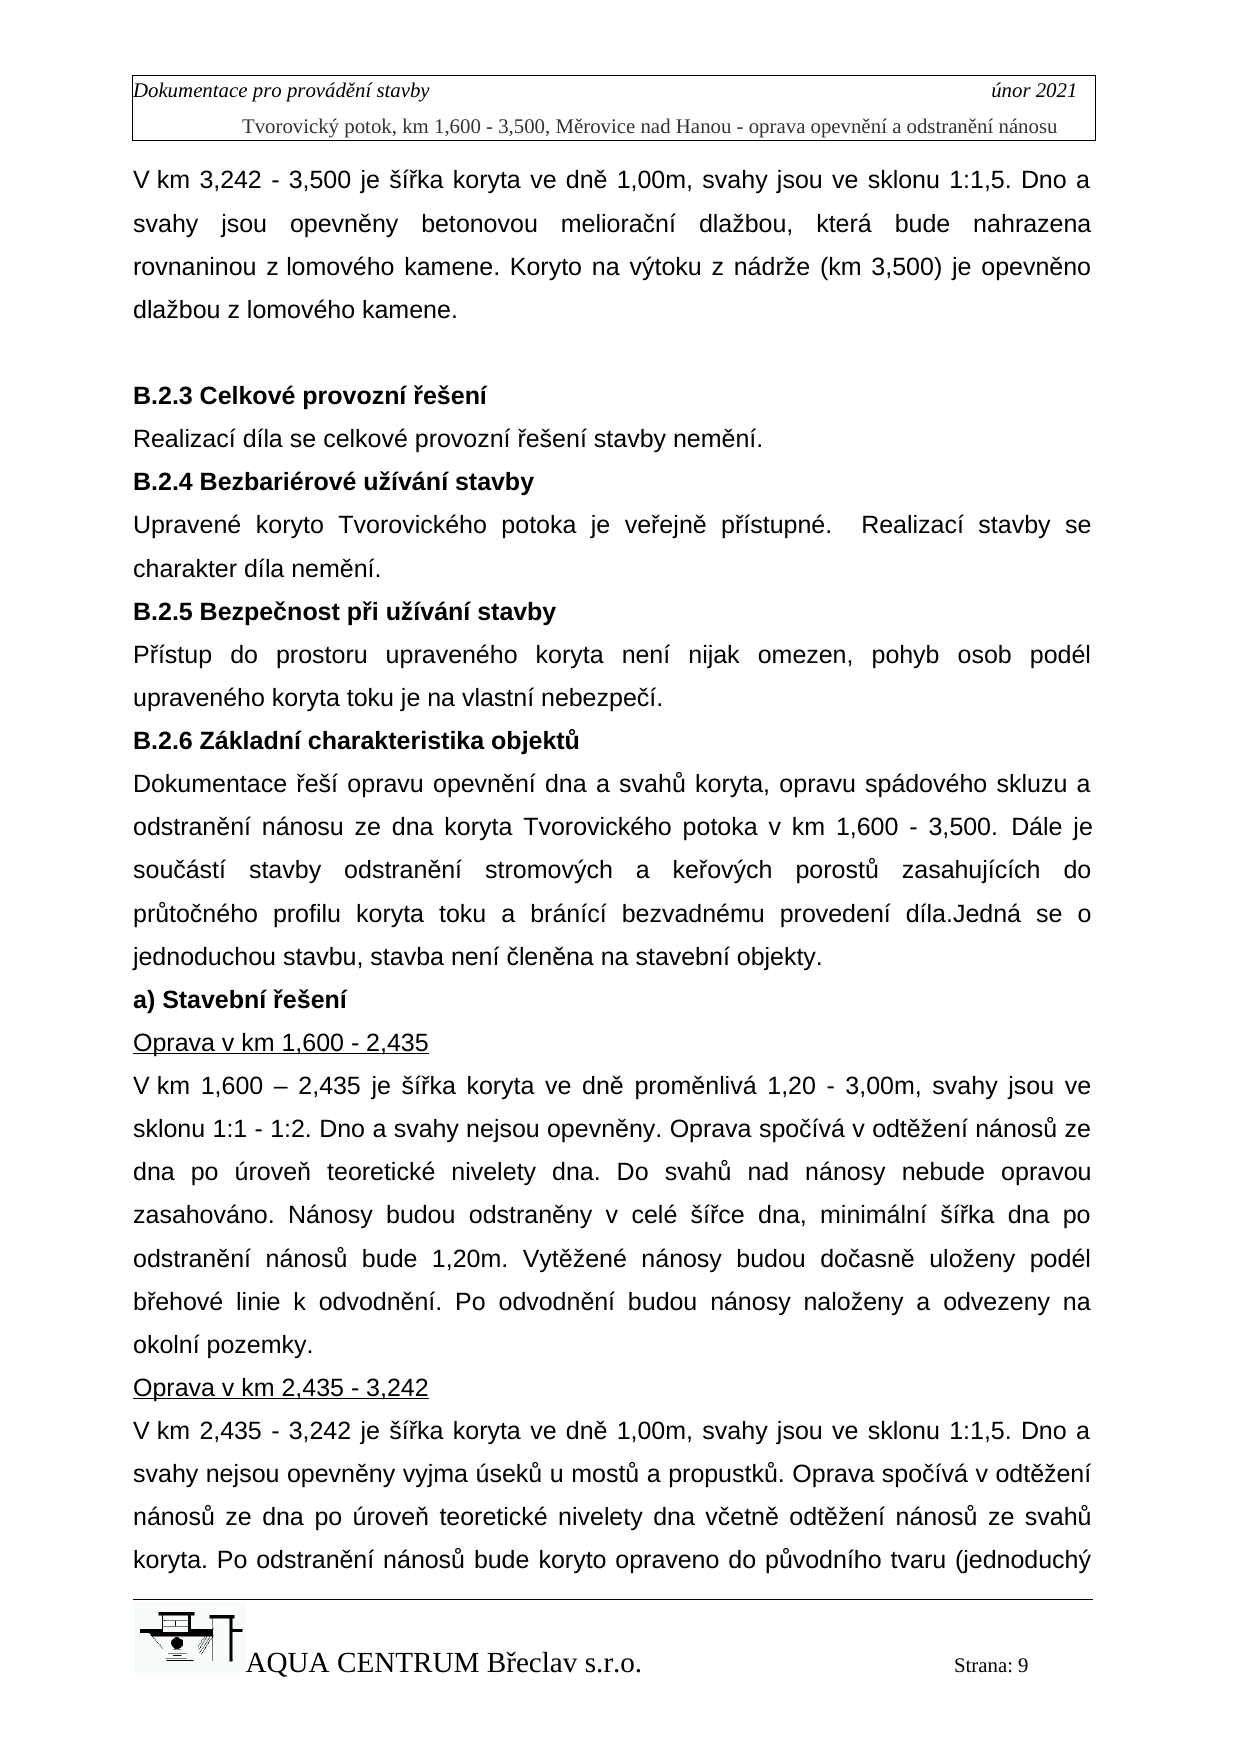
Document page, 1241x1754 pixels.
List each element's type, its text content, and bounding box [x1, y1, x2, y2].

text Přístup do prostoru upraveného koryta není nijak omezen, pohyb osob podél upraveného koryta toku je na vlastní nebezpečí. [133, 640, 1093, 712]
text Oprava v km 2,435 - 3,242 [133, 1373, 1093, 1402]
text Upravené koryto Tvorovického potoka je veřejně přístupné. Realizací stavby se charakter díla nemění. [133, 510, 1093, 582]
text B.2.3 Celkové provozní řešení [133, 381, 1093, 410]
picture [132, 1602, 246, 1673]
text B.2.6 Základní charakteristika objektů [133, 726, 1093, 755]
text B.2.5 Bezpečnost při užívání stavby [133, 597, 1093, 625]
text Oprava v km 1,600 - 2,435 [133, 1028, 1093, 1057]
text V km 1,600 – 2,435 je šířka koryta ve dně proměnlivá 1,20 - 3,00m, svahy jsou ve sklonu 1:1 - 1:2. Dno a svahy nejsou opevněny. Oprava spočívá v odtěžení nánosů ze dna po úroveň teoretické nivelety dna. Do svahů nad nánosy nebude opravou zasahováno. Nánosy budou odstraněny v celé šířce dna, minimální šířka dna po odstranění nánosů bude 1,20m. Vytěžené nánosy budou dočasně uloženy podél břehové linie k odvodnění. Po odvodnění budou nánosy naloženy a odvezeny na okolní pozemky. [133, 1071, 1093, 1358]
text Dokumentace řeší opravu opevnění dna a svahů koryta, opravu spádového skluzu a odstranění nánosu ze dna koryta Tvorovického potoka v km 1,600 - 3,500. Dále je součástí stavby odstranění stromových a keřových porostů zasahujících do průtočného profilu koryta toku a bránící bezvadnému provedení díla.Jedná se o jednoduchou stavbu, stavba není členěna na stavební objekty. [133, 769, 1093, 970]
text Realizací díla se celkové provozní řešení stavby nemění. [133, 424, 1093, 453]
text B.2.4 Bezbariérové užívání stavby [133, 467, 1093, 496]
text a) Stavební řešení [133, 985, 1093, 1013]
text V km 3,242 - 3,500 je šířka koryta ve dně 1,00m, svahy jsou ve sklonu 1:1,5. Dno a svahy jsou opevněny betonovou meliorační dlažbou, která bude nahrazena rovnaninou z lomového kamene. Koryto na výtoku z nádrže (km 3,500) je opevněno dlažbou z lomového kamene. [133, 165, 1093, 323]
